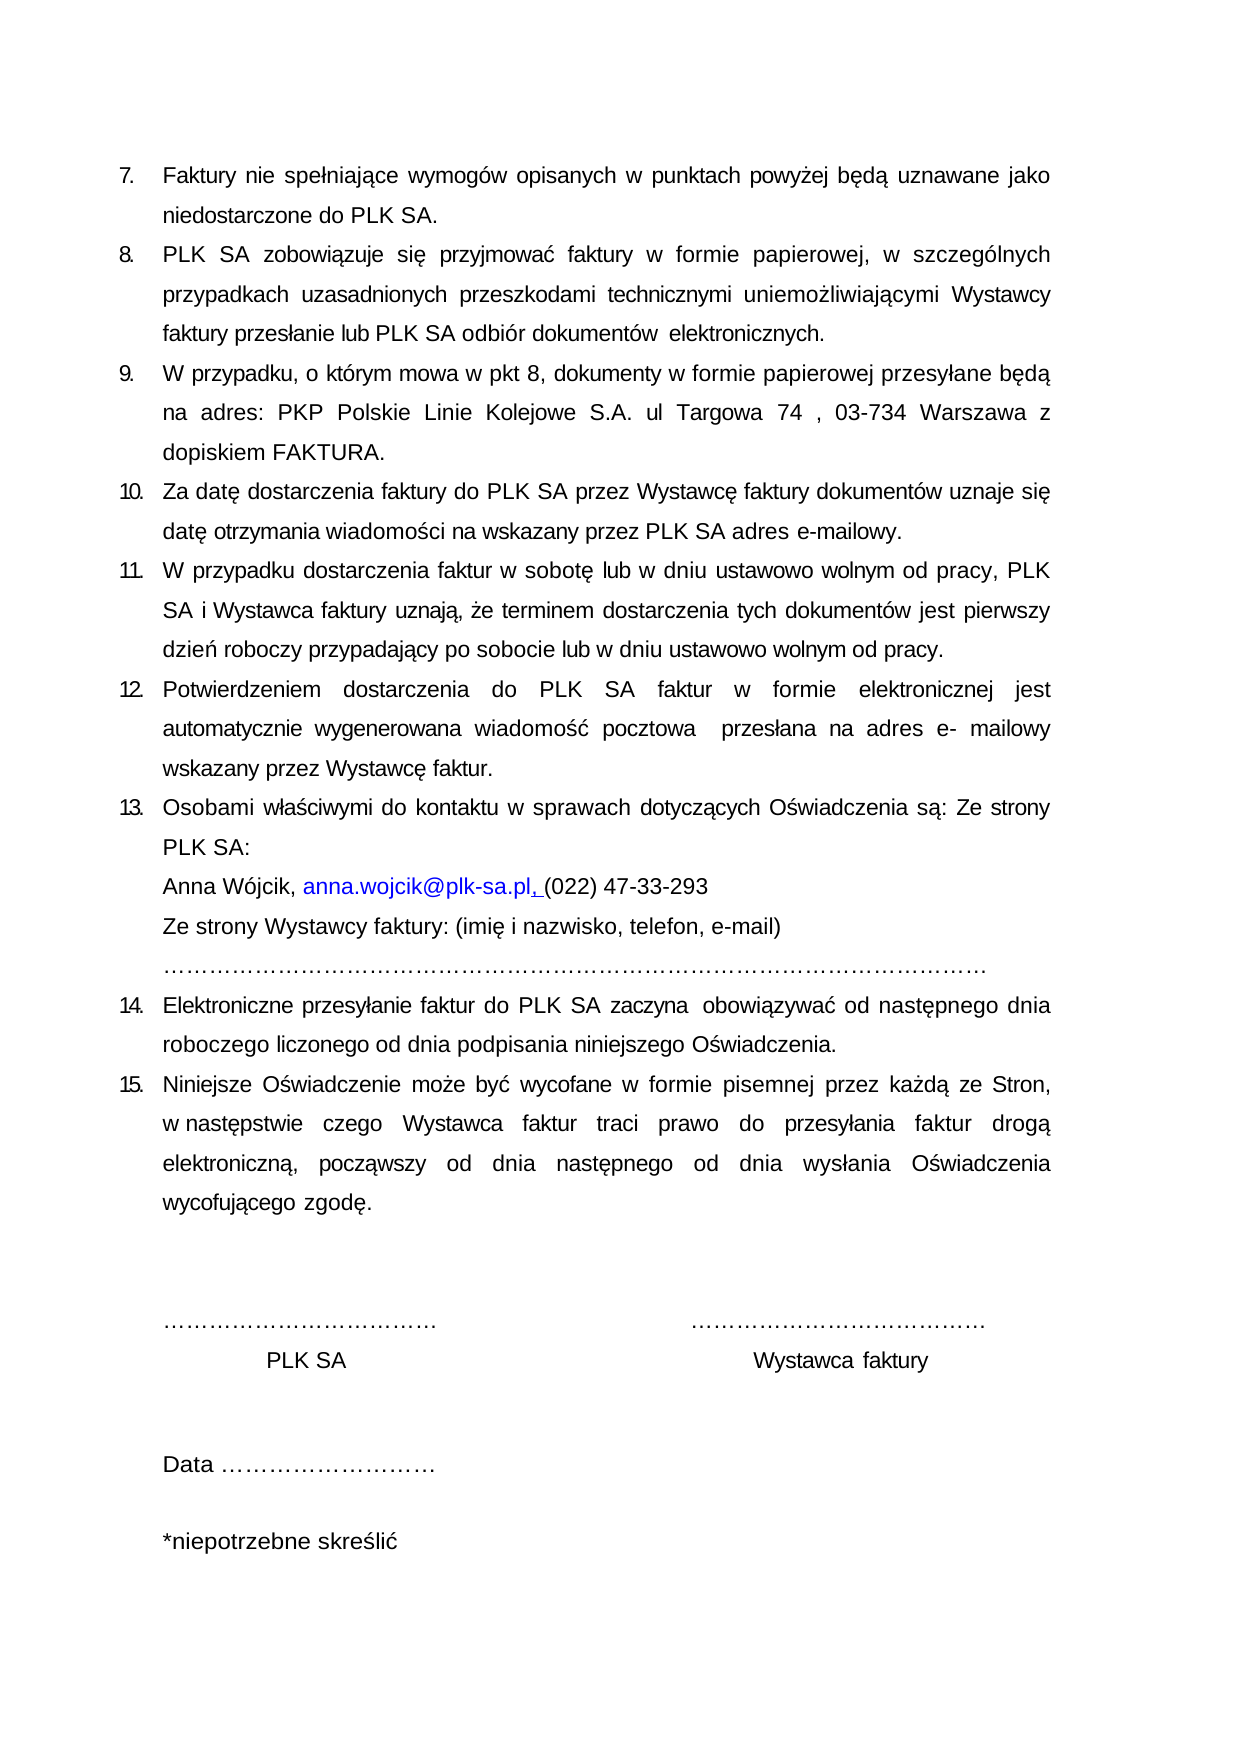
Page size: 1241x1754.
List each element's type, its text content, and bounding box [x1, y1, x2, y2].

list W przypadku dostarczenia faktur w sobotę lub w dniu ustawowo wolnym od pracy, PLK SA i Wystawca faktury uznają, że terminem dostarczenia tych dokumentów jest pierwszy dzień roboczy przypadający po sobocie lub w dniu ustawowo wolnym od pracy. [119, 557, 1051, 663]
list Faktury nie spełniające wymogów opisanych w punktach powyżej będą uznawane jako niedostarczone do PLK SA. [119, 162, 1051, 228]
text Anna Wójcik, anna.wojcik@plk-sa.pl, (022) 47-33-293 [162, 873, 1051, 899]
list Niniejsze Oświadczenie może być wycofane w formie pisemnej przez każdą ze Stron, w następstwie czego Wystawca faktur traci prawo do przesyłania faktur drogą elektroniczną, począwszy od dnia następnego od dnia wysłania Oświadczenia wycofującego zgodę. [119, 1071, 1051, 1215]
text Ze strony Wystawcy faktury: (imię i nazwisko, telefon, e-mail) [162, 913, 1051, 939]
list Osobami właściwymi do kontaktu w sprawach dotyczących Oświadczenia są: Ze strony PLK SA: [119, 794, 1051, 860]
list Za datę dostarczenia faktury do PLK SA przez Wystawcę faktury dokumentów uznaje się datę otrzymania wiadomości na wskazany przez PLK SA adres e-mailowy. [119, 478, 1051, 544]
text Data ……………………… [162, 1451, 1051, 1477]
text ……………………………… ………………………………… [162, 1307, 1051, 1334]
list Elektroniczne przesyłanie faktur do PLK SA zaczyna obowiązywać od następnego dnia roboczego liczonego od dnia podpisania niniejszego Oświadczenia. [119, 992, 1051, 1057]
list Potwierdzeniem dostarczenia do PLK SA faktur w formie elektronicznej jest automatycznie wygenerowana wiadomość pocztowa przesłana na adres e- mailowy wskazany przez Wystawcę faktur. [119, 676, 1051, 781]
text *niepotrzebne skreślić [162, 1528, 1051, 1554]
text PLK SA Wystawca faktury [162, 1347, 1051, 1373]
list PLK SA zobowiązuje się przyjmować faktury w formie papierowej, w szczególnych przypadkach uzasadnionych przeszkodami technicznymi uniemożliwiającymi Wystawcy faktury przesłanie lub PLK SA odbiór dokumentów elektronicznych. [119, 241, 1051, 347]
text ……………………………………………………………………………………………… [162, 952, 1051, 978]
list W przypadku, o którym mowa w pkt 8, dokumenty w formie papierowej przesyłane będą na adres: PKP Polskie Linie Kolejowe S.A. ul Targowa 74 , 03-734 Warszawa z dopiskiem FAKTURA. [119, 360, 1051, 465]
